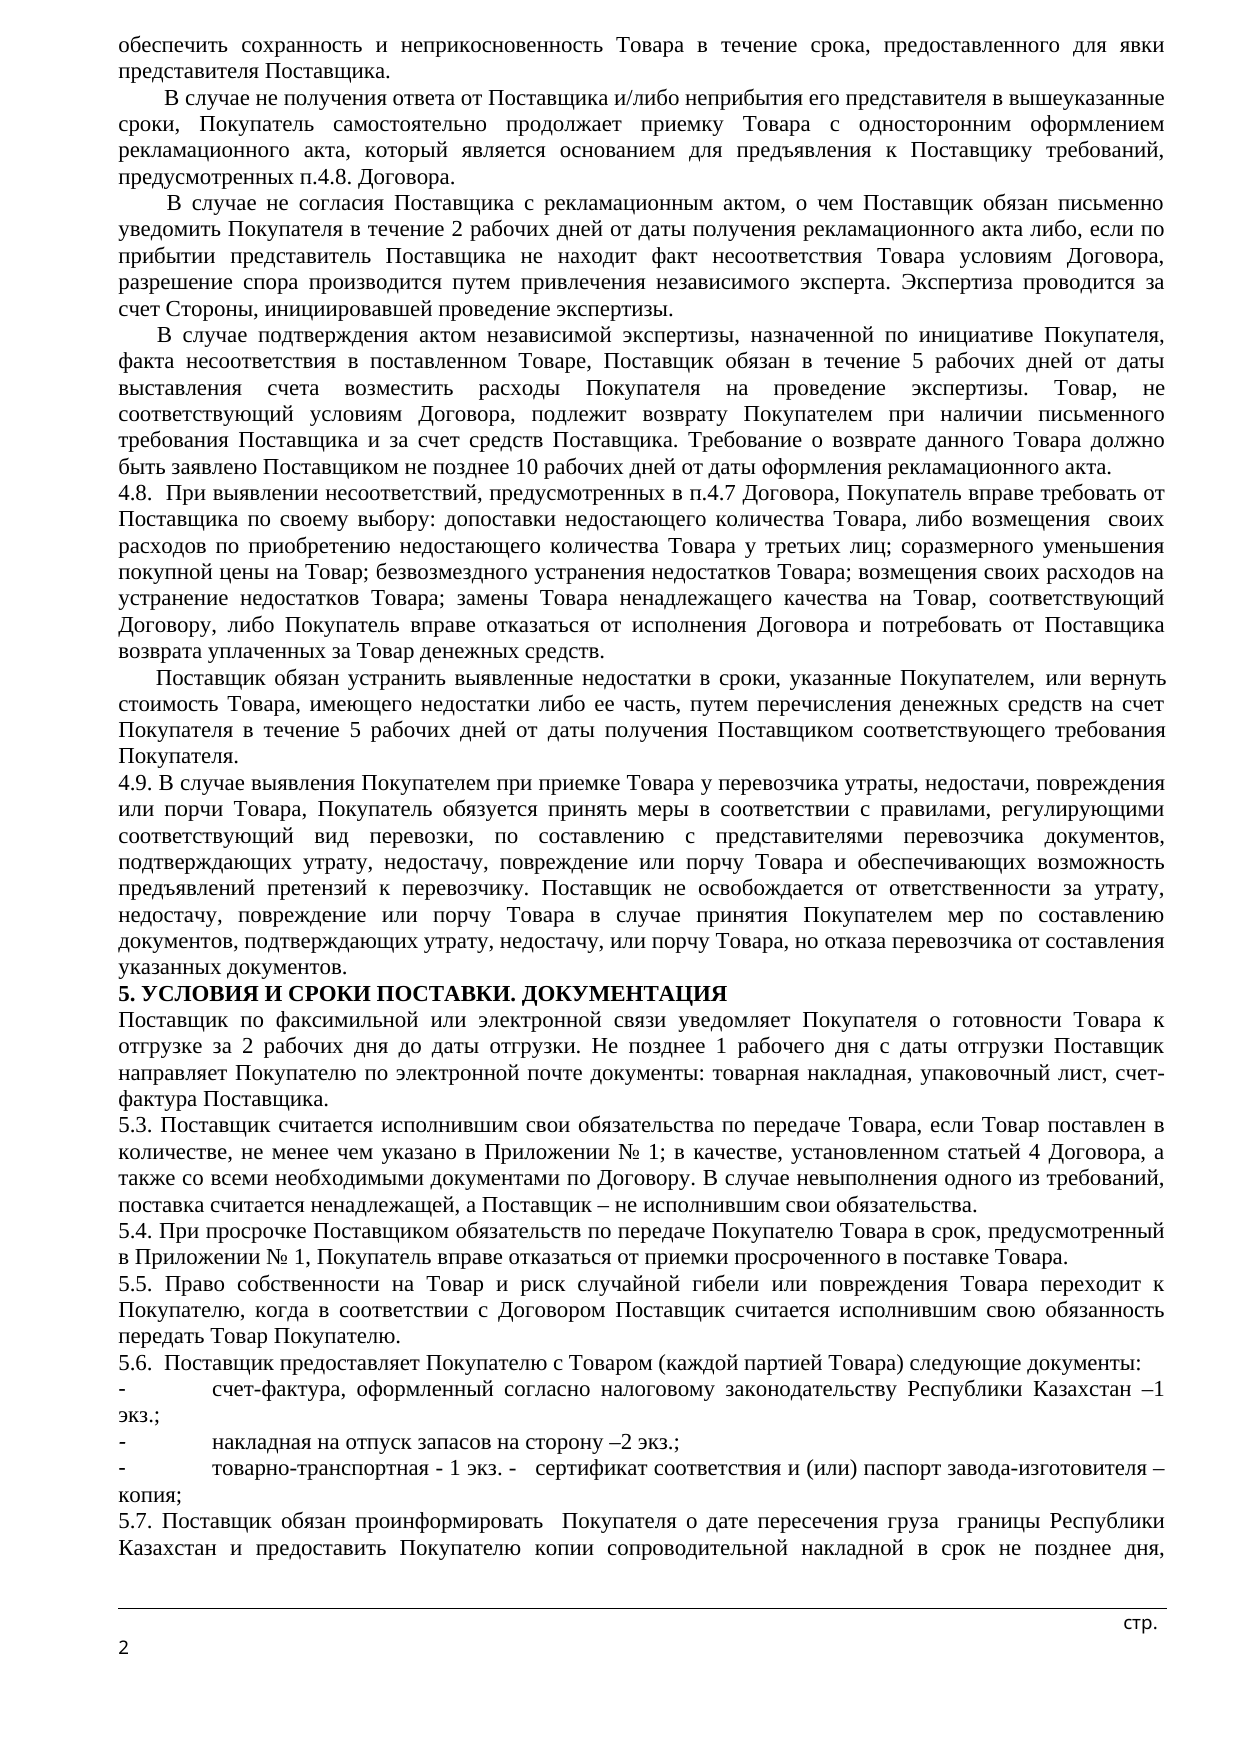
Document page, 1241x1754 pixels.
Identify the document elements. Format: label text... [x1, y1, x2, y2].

text 5.3. Поставщик считается исполнившим свои обязательства по передаче Товара, если Товар поставлен в количестве, не менее чем указано в Приложении № 1; в качестве, установленном статьей 4 Договора, а также со всеми необходимыми документами по Договору. В случае невыполнения одного из требований, поставка считается ненадлежащей, а Поставщик – не исполнившим свои обязательства. [118, 1112, 1167, 1217]
text 4.9. В случае выявления Покупателем при приемке Товара у перевозчика утраты, недостачи, повреждения или порчи Товара, Покупатель обязуется принять меры в соответствии с правилами, регулирующими соответствующий вид перевозки, по составлению с представителями перевозчика документов, подтверждающих утрату, недостачу, повреждение или порчу Товара и обеспечивающих возможность предъявлений претензий к перевозчику. Поставщик не освобождается от ответственности за утрату, недостачу, повреждение или порчу Товара в случае принятия Покупателем мер по составлению документов, подтверждающих утрату, недостачу, или порчу Товара, но отказа перевозчика от составления указанных документов. [118, 769, 1167, 980]
text 5.5. Право собственности на Товар и риск случайной гибели или повреждения Товара переходит к Покупателю, когда в соответствии с Договором Поставщик считается исполнившим свою обязанность передать Товар Покупателю. [118, 1270, 1167, 1349]
text В случае не согласия Поставщика с рекламационным актом, о чем Поставщик обязан письменно уведомить Покупателя в течение 2 рабочих дней от даты получения рекламационного акта либо, если по прибытии представитель Поставщика не находит факт несоответствия Товара условиям Договора, разрешение спора производится путем привлечения независимого эксперта. Экспертиза проводится за счет Стороны, инициировавшей проведение экспертизы. [118, 189, 1167, 321]
text 5.6. Поставщик предоставляет Покупателю с Товаром (каждой партией Товара) следующие документы: [118, 1349, 1167, 1375]
text В случае подтверждения актом независимой экспертизы, назначенной по инициативе Покупателя, факта несоответствия в поставленном Товаре, Поставщик обязан в течение 5 рабочих дней от даты выставления счета возместить расходы Покупателя на проведение экспертизы. Товар, не соответствующий условиям Договора, подлежит возврату Покупателем при наличии письменного требования Поставщика и за счет средств Поставщика. Требование о возврате данного Товара должно быть заявлено Поставщиком не позднее 10 рабочих дней от даты оформления рекламационного акта. [118, 321, 1167, 479]
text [118, 1507, 1167, 1560]
text В случае не получения ответа от Поставщика и/либо неприбытия его представителя в вышеуказанные сроки, Покупатель самостоятельно продолжает приемку Товара с односторонним оформлением рекламационного акта, который является основанием для предъявления к Поставщику требований, предусмотренных п.4.8. Договора. [118, 84, 1167, 189]
list товарно-транспортная - 1 экз. - сертификат соответствия и (или) паспорт завода-изготовителя – копия; [118, 1454, 1167, 1507]
text 5.4. При просрочке Поставщиком обязательств по передаче Покупателю Товара в срок, предусмотренный в Приложении № 1, Покупатель вправе отказаться от приемки просроченного в поставке Товара. [118, 1217, 1167, 1270]
text Поставщик обязан устранить выявленные недостатки в сроки, указанные Покупателем, или вернуть стоимость Товара, имеющего недостатки либо ее часть, путем перечисления денежных средств на счет Покупателя в течение 5 рабочих дней от даты получения Поставщиком соответствующего требования Покупателя. [118, 663, 1167, 769]
text 5. УСЛОВИЯ И СРОКИ ПОСТАВКИ. ДОКУМЕНТАЦИЯ [118, 980, 1167, 1006]
text Поставщик по факсимильной или электронной связи уведомляет Покупателя о готовности Товара к отгрузке за 2 рабочих дня до даты отгрузки. Не позднее 1 рабочего дня с даты отгрузки Поставщик направляет Покупателю по электронной почте документы: товарная накладная, упаковочный лист, счет-фактура Поставщика. [118, 1006, 1167, 1112]
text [118, 31, 1167, 84]
list счет-фактура, оформленный согласно налоговому законодательству Республики Казахстан –1 экз.; [118, 1375, 1167, 1428]
text 4.8. При выявлении несоответствий, предусмотренных в п.4.7 Договора, Покупатель вправе требовать от Поставщика по своему выбору: допоставки недостающего количества Товара, либо возмещения своих расходов по приобретению недостающего количества Товара у третьих лиц; соразмерного уменьшения покупной цены на Товар; безвозмездного устранения недостатков Товара; возмещения своих расходов на устранение недостатков Товара; замены Товара ненадлежащего качества на Товар, соответствующий Договору, либо Покупатель вправе отказаться от исполнения Договора и потребовать от Поставщика возврата уплаченных за Товар денежных средств. [118, 479, 1167, 663]
list накладная на отпуск запасов на сторону –2 экз.; [118, 1428, 1167, 1454]
